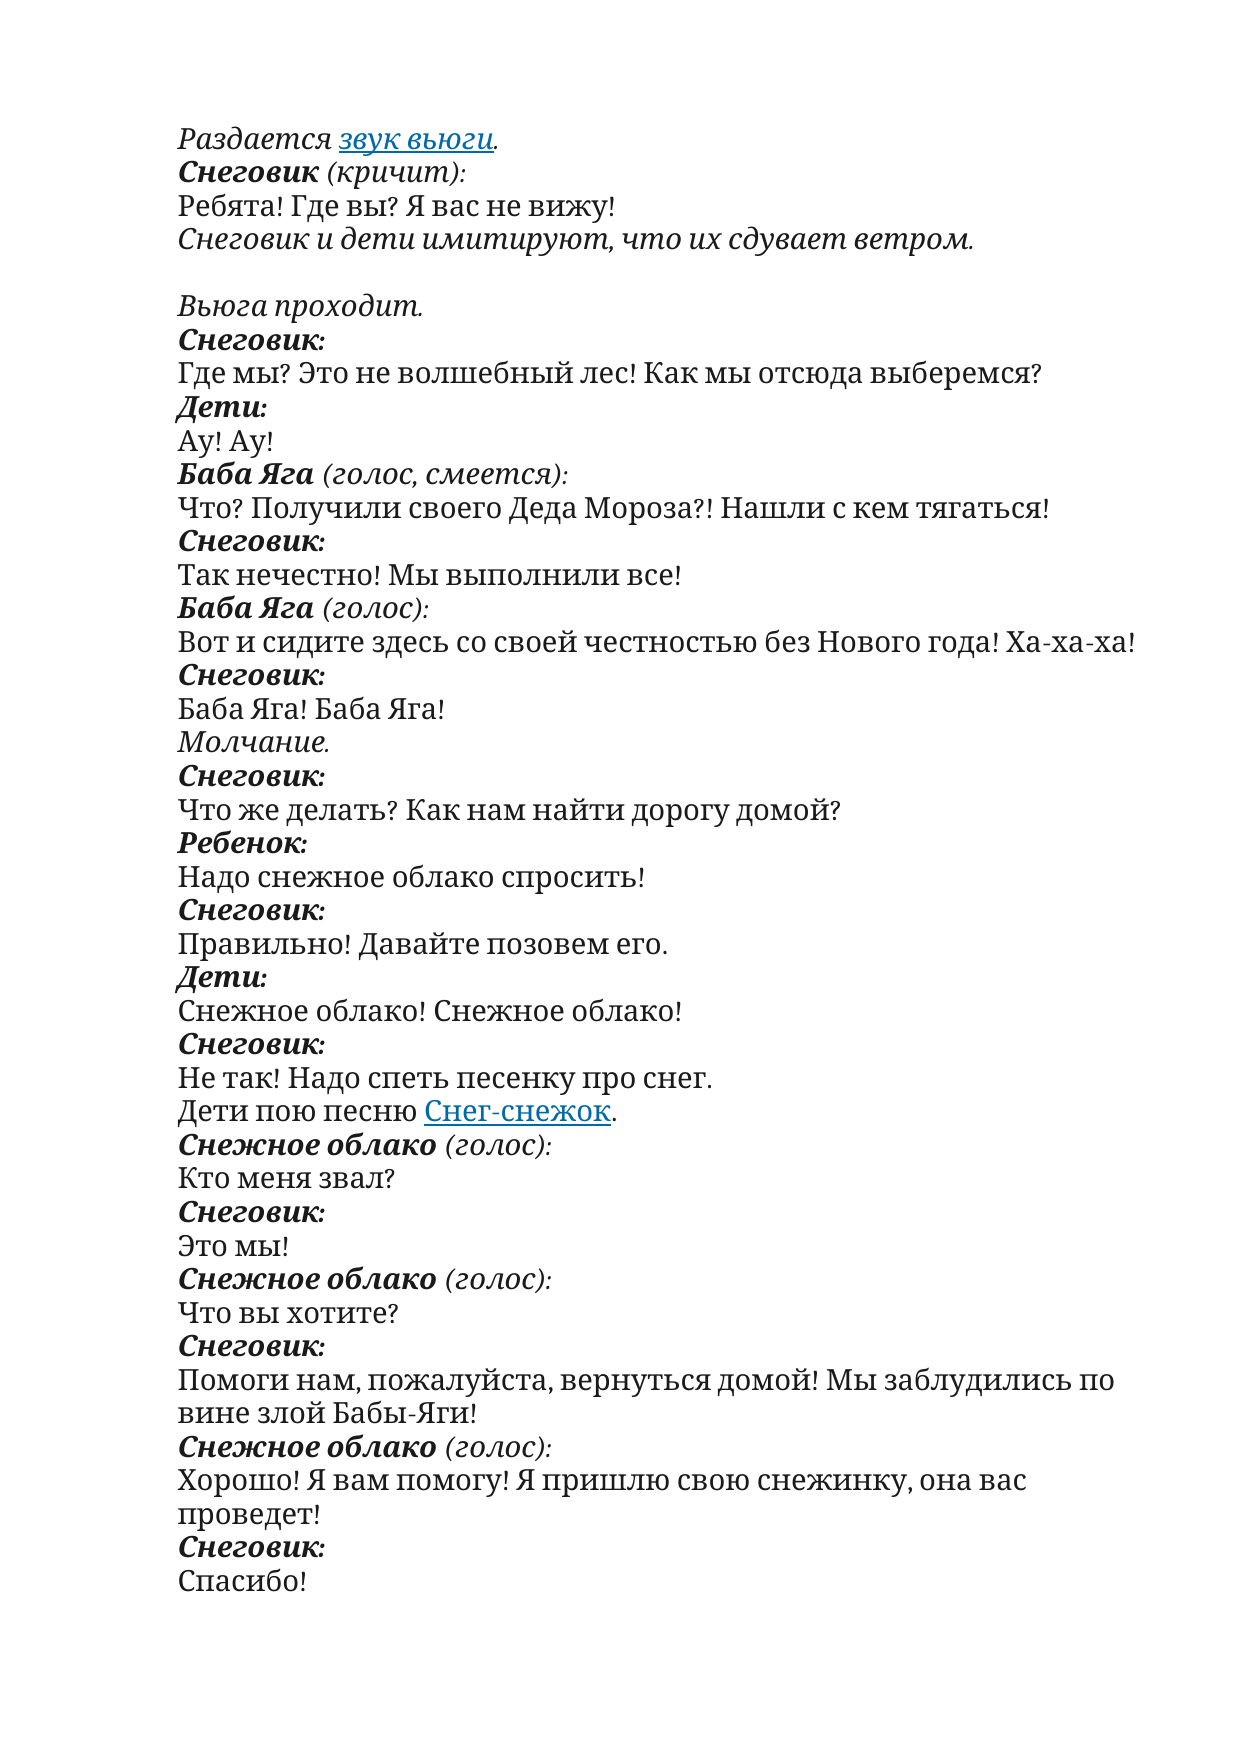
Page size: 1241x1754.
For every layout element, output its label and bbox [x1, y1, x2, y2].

table_header [174, 118, 1148, 1606]
